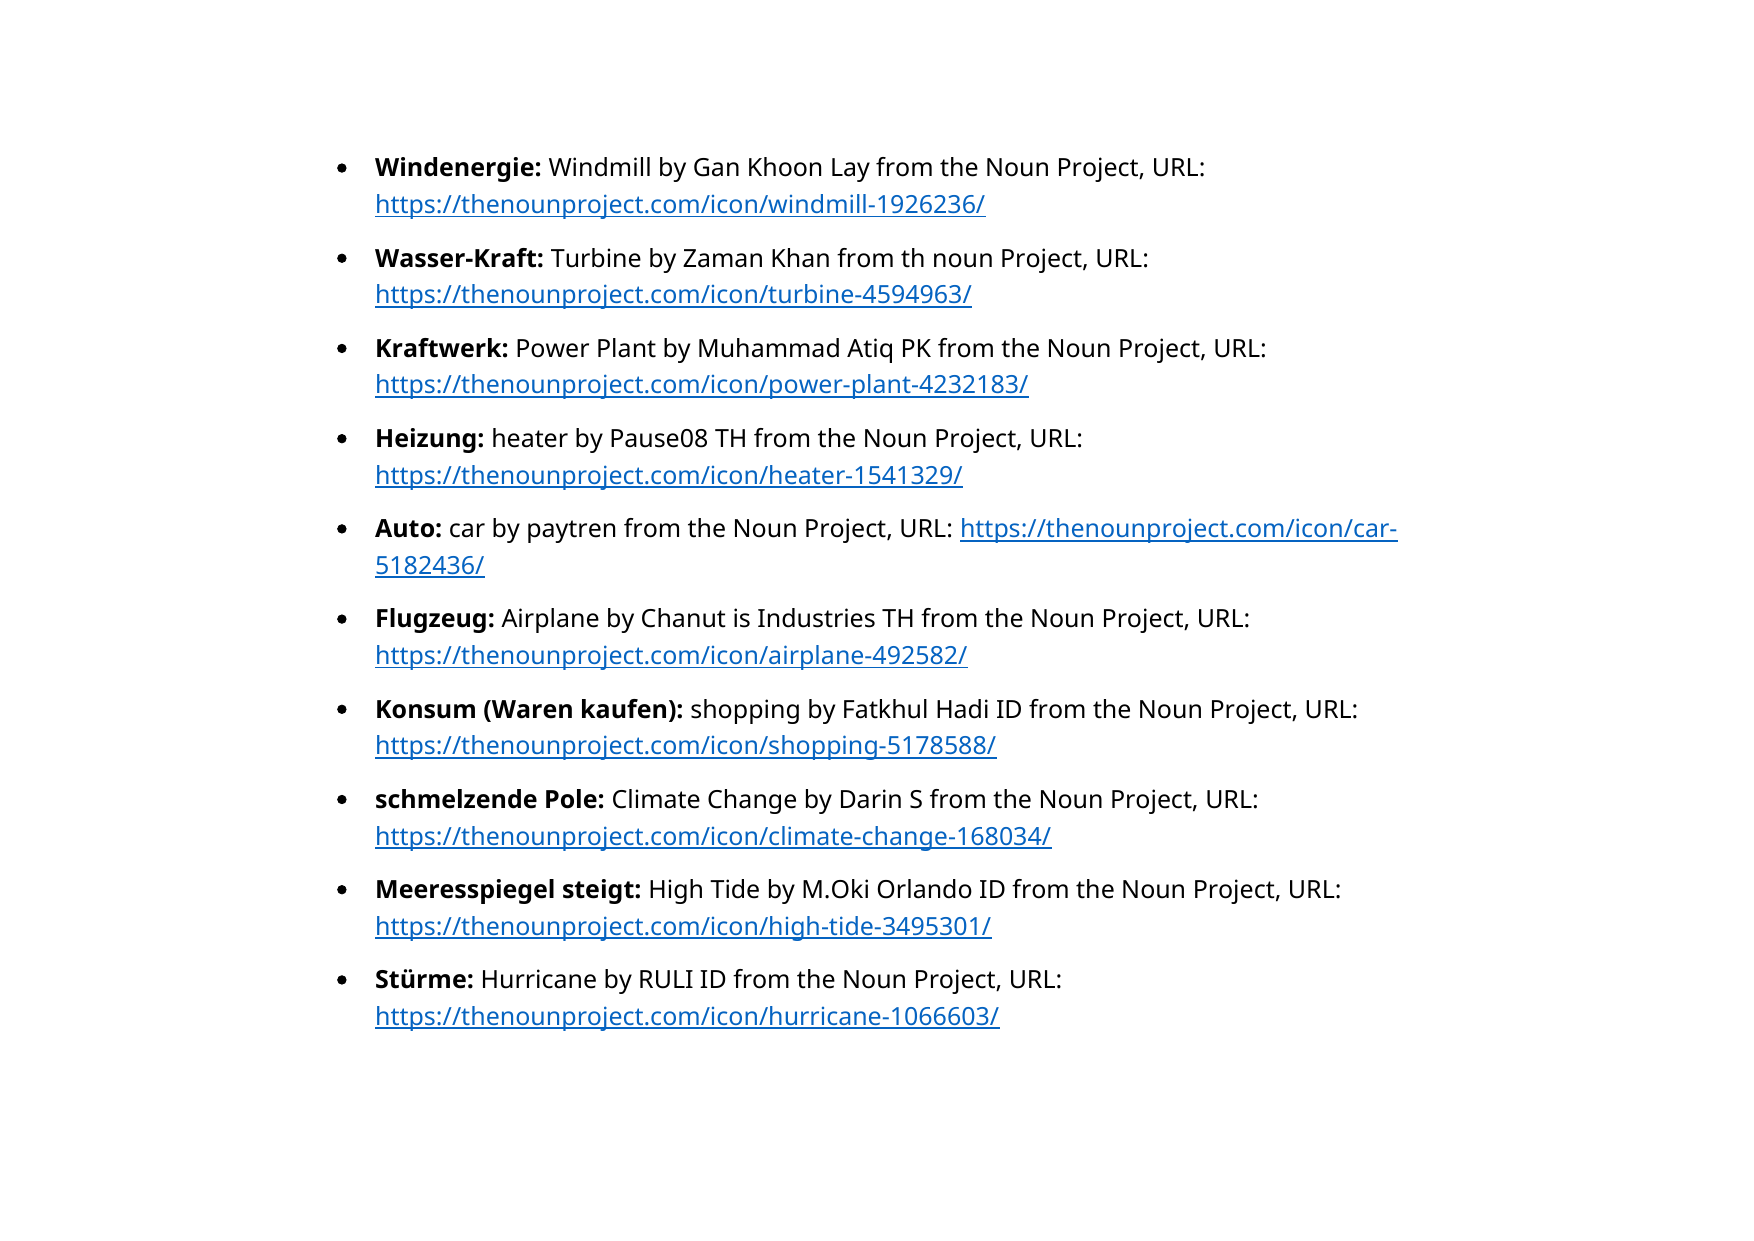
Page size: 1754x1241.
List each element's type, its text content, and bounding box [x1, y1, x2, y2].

list Flugzeug: Airplane by Chanut is Industries TH from the Noun Project, URL: https://thenounproject.com/icon/airplane-492582/ [337, 601, 1454, 672]
list Wasser-Kraft: Turbine by Zaman Khan from th noun Project, URL: https://thenounproject.com/icon/turbine-4594963/ [337, 240, 1454, 311]
list Heizung: heater by Pause08 TH from the Noun Project, URL: https://thenounproject.com/icon/heater-1541329/ [337, 421, 1454, 491]
list schmelzende Pole: Climate Change by Darin S from the Noun Project, URL: https://thenounproject.com/icon/climate-change-168034/ [337, 781, 1454, 852]
list Kraftwerk: Power Plant by Muhammad Atiq PK from the Noun Project, URL: https://thenounproject.com/icon/power-plant-4232183/ [337, 330, 1454, 401]
list Auto: car by paytren from the Noun Project, URL: https://thenounproject.com/icon/car-5182436/ [337, 511, 1454, 582]
list Windenergie: Windmill by Gan Khoon Lay from the Noun Project, URL: https://thenounproject.com/icon/windmill-1926236/ [337, 150, 1454, 221]
list Konsum (Waren kaufen): shopping by Fatkhul Hadi ID from the Noun Project, URL: https://thenounproject.com/icon/shopping-5178588/ [337, 691, 1454, 762]
list Meeresspiegel steigt: High Tide by M.Oki Orlando ID from the Noun Project, URL: https://thenounproject.com/icon/high-tide-3495301/ [337, 872, 1454, 942]
list Stürme: Hurricane by RULI ID from the Noun Project, URL: https://thenounproject.com/icon/hurricane-1066603/ [337, 962, 1454, 1033]
